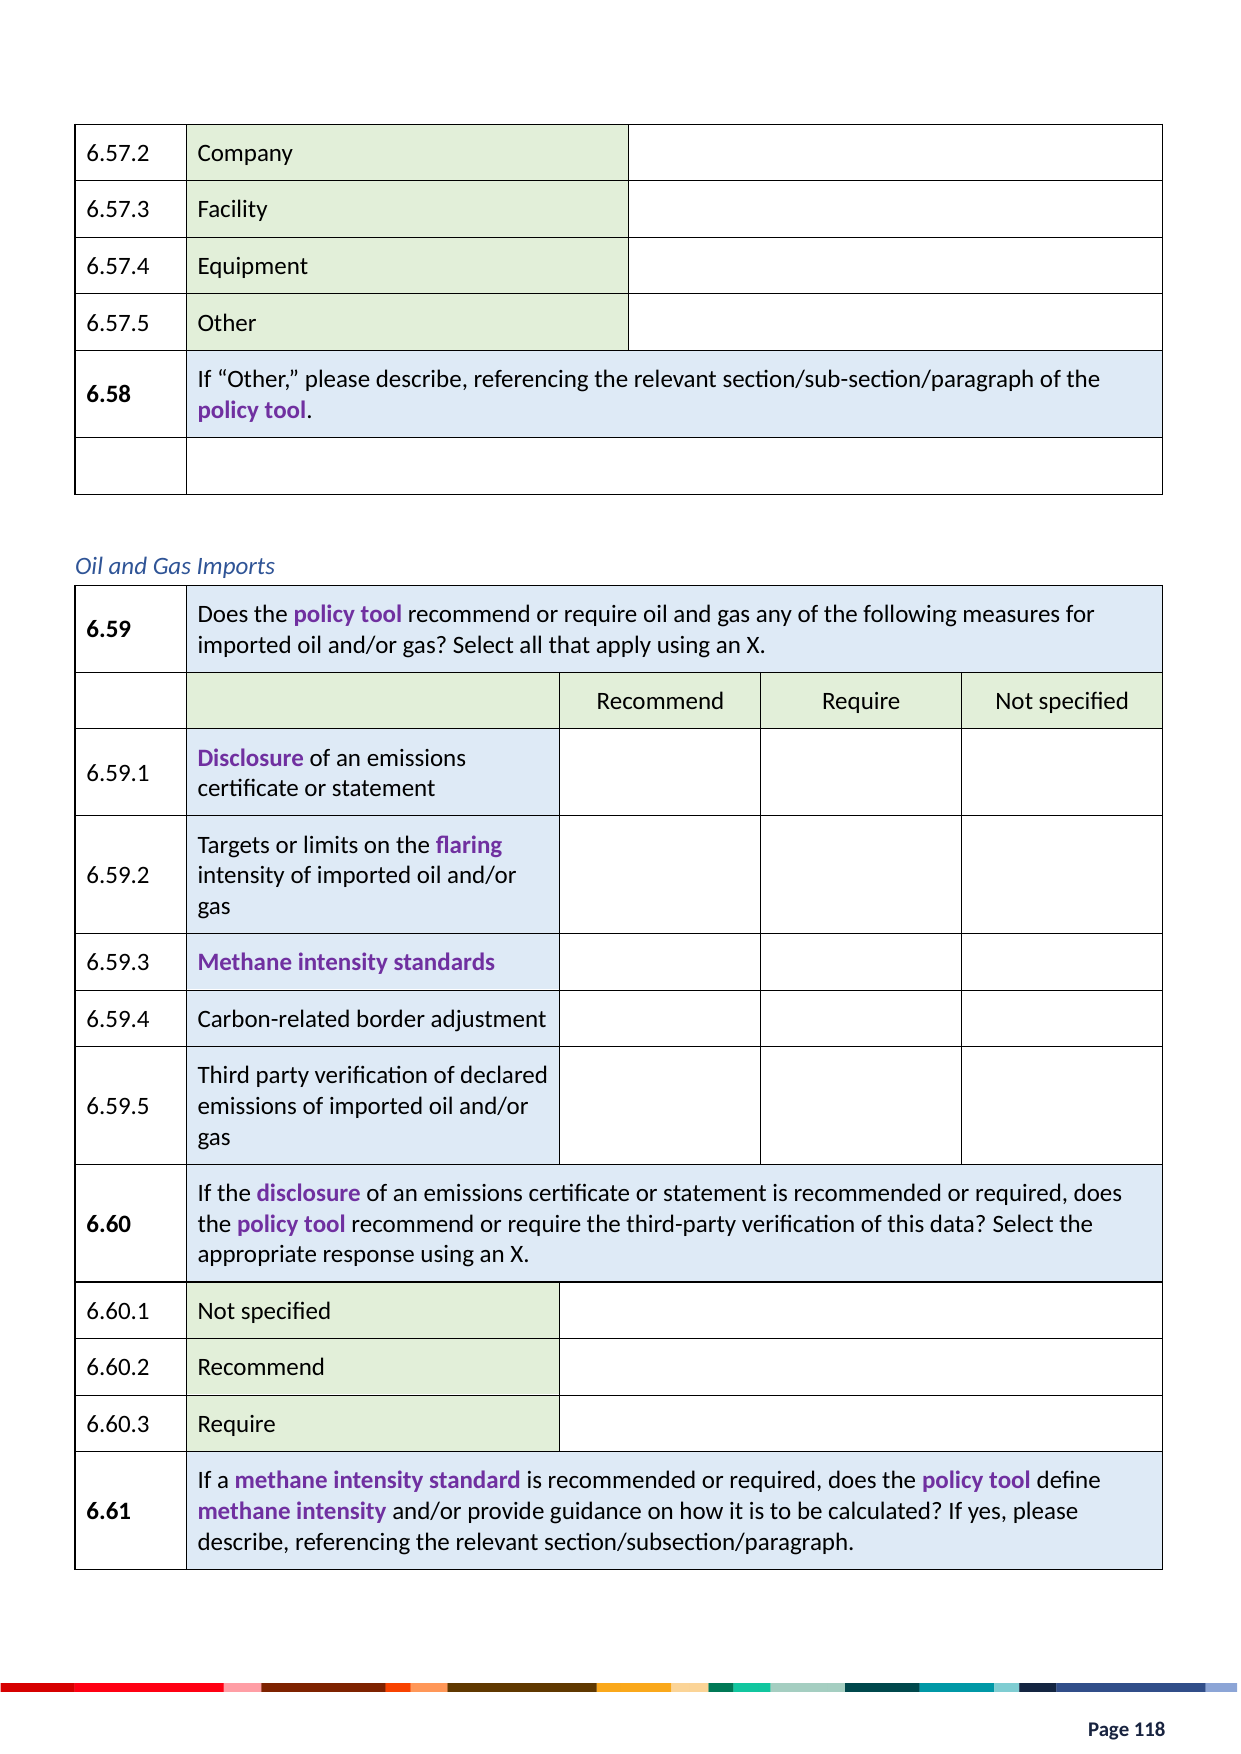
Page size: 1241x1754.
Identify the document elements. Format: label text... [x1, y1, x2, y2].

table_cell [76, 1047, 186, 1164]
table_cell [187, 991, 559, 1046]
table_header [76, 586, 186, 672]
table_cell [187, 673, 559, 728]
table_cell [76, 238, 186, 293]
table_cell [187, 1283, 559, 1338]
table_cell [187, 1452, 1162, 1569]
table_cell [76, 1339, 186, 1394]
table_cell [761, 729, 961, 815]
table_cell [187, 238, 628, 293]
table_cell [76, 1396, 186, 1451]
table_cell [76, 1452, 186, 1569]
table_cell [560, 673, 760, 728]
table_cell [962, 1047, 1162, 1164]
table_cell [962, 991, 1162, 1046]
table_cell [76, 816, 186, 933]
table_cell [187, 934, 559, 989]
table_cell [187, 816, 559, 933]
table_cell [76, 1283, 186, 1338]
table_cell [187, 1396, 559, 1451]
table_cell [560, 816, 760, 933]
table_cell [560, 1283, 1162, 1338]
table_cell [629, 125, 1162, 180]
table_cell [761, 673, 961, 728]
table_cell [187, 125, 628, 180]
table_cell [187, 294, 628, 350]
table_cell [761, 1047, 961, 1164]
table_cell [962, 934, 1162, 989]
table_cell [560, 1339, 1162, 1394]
picture [0, 1683, 1236, 1692]
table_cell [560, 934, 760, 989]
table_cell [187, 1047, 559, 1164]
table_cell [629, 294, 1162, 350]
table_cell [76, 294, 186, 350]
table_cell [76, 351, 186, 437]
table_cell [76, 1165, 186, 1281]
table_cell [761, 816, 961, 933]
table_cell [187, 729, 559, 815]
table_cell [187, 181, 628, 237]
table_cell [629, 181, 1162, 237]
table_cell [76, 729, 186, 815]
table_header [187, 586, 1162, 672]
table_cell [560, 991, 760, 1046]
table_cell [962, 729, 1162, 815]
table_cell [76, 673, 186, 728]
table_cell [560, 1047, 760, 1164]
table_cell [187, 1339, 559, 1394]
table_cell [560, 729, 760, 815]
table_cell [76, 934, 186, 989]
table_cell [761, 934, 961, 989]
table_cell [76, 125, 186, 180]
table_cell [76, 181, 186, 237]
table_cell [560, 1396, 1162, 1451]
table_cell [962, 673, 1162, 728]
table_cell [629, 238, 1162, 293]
subtitle Oil and Gas Imports [75, 550, 1165, 581]
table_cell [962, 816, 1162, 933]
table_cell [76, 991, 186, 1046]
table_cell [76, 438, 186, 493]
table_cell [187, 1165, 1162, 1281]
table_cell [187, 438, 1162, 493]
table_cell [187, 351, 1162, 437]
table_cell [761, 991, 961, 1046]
